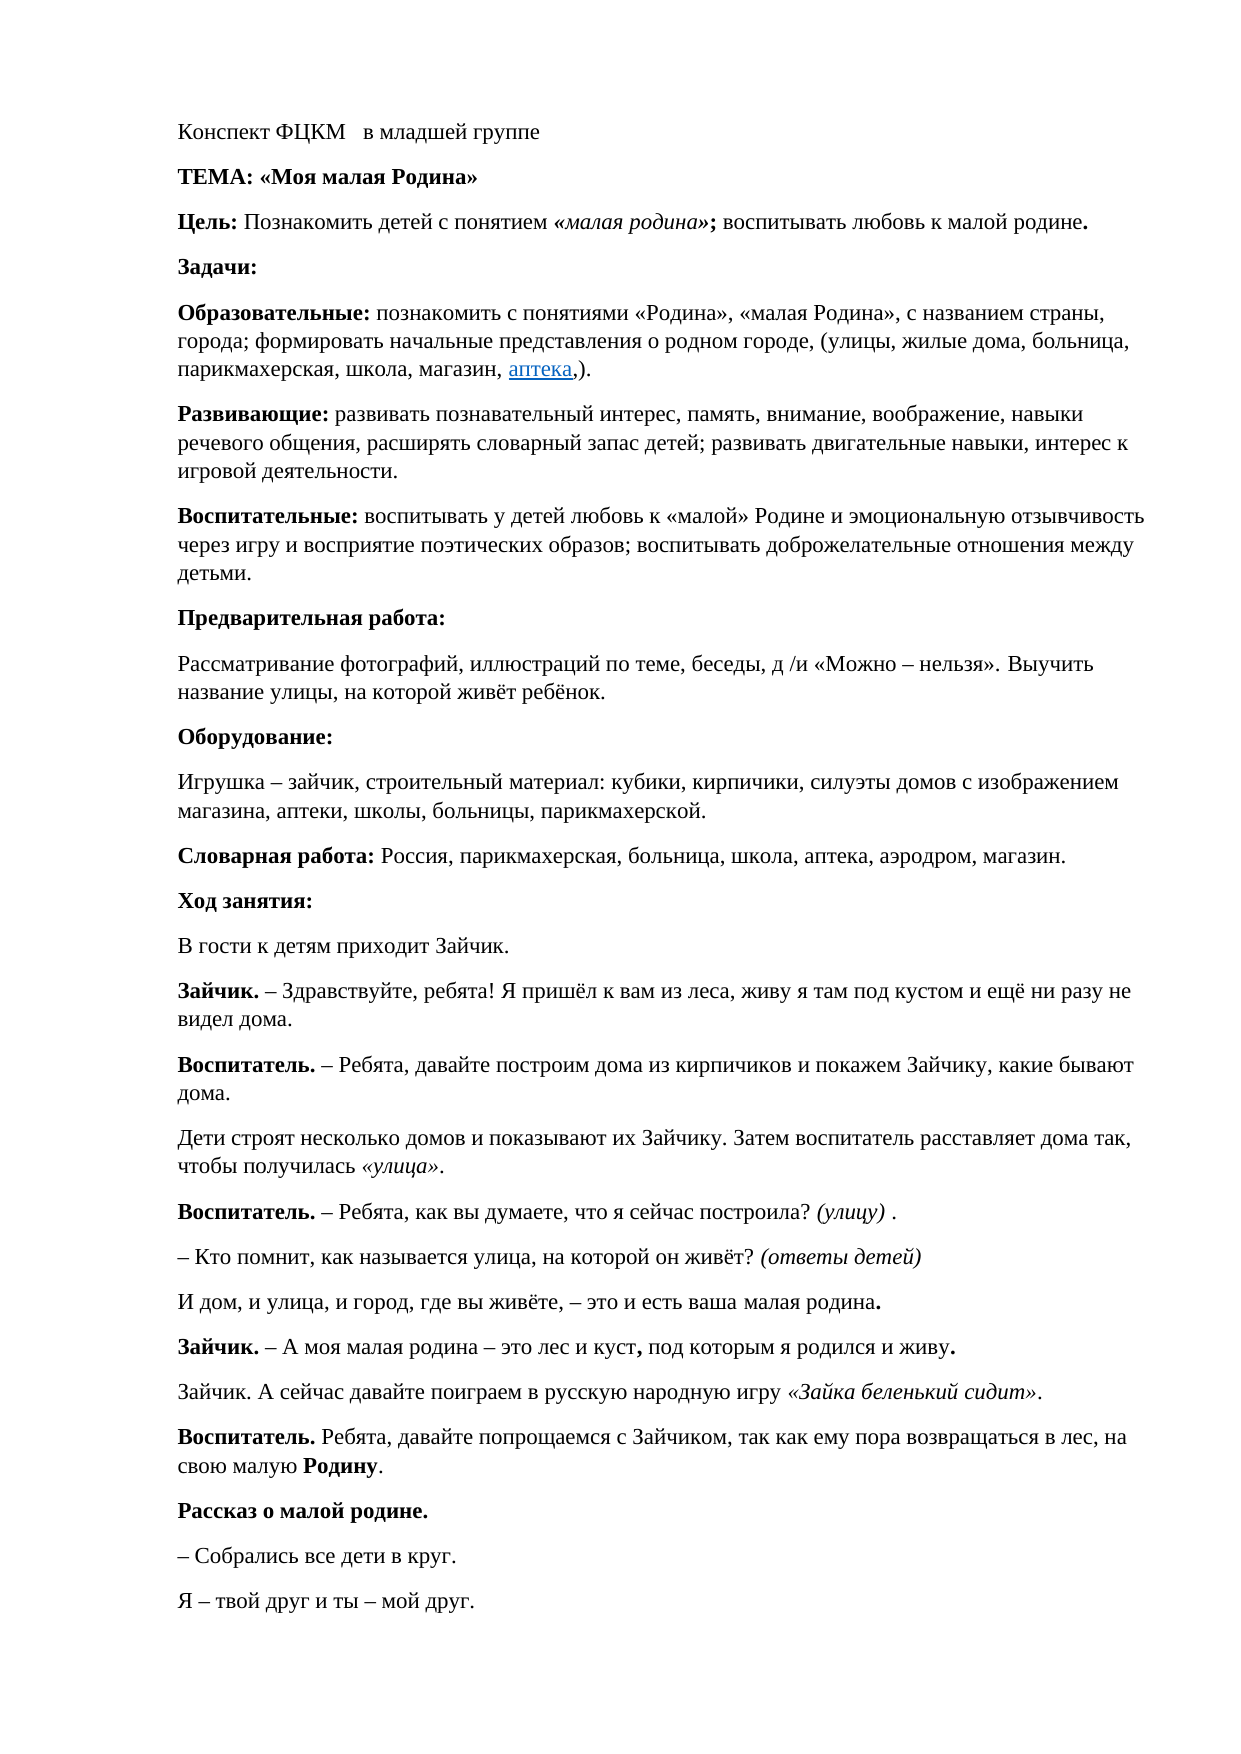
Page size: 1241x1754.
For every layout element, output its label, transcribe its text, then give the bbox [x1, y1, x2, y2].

text Зайчик. – А моя малая родина – это лес и куст, под которым я родился и живу. [177, 1333, 1152, 1359]
text Оборудование: [177, 723, 1152, 749]
text Воспитательные: воспитывать у детей любовь к «малой» Родине и эмоциональную отзывчивость через игру и восприятие поэтических образов; воспитывать доброжелательные отношения между детьми. [177, 502, 1152, 586]
text Игрушка – зайчик, строительный материал: кубики, кирпичики, силуэты домов с изображением магазина, аптеки, школы, больницы, парикмахерской. [177, 768, 1152, 823]
text Рассказ о малой родине. [177, 1497, 1152, 1523]
text Воспитатель. Ребята, давайте попрощаемся с Зайчиком, так как ему пора возвращаться в лес, на свою малую Родину. [177, 1423, 1152, 1478]
text Ход занятия: [177, 887, 1152, 913]
text Я – твой друг и ты – мой друг. [177, 1587, 1152, 1613]
text В гости к детям приходит Зайчик. [177, 932, 1152, 958]
text ТЕМА: «Моя малая Родина» [177, 163, 1152, 189]
text Задачи: [177, 253, 1152, 280]
text Словарная работа: Россия, парикмахерская, больница, школа, аптека, аэродром, магазин. [177, 842, 1152, 868]
text И дом, и улица, и город, где вы живёте, – это и есть ваша малая родина. [177, 1288, 1152, 1314]
text Образовательные: познакомить с понятиями «Родина», «малая Родина», с названием страны, города; формировать начальные представления о родном городе, (улицы, жилые дома, больница, парикмахерская, школа, магазин, аптека,). [177, 298, 1152, 382]
text Зайчик. А сейчас давайте поиграем в русскую народную игру «Зайка беленький сидит». [177, 1378, 1152, 1404]
text Развивающие: развивать познавательный интерес, память, внимание, воображение, навыки речевого общения, расширять словарный запас детей; развивать двигательные навыки, интерес к игровой деятельности. [177, 401, 1152, 484]
text Рассматривание фотографий, иллюстраций по теме, беседы, д /и «Можно – нельзя». Выучить название улицы, на которой живёт ребёнок. [177, 649, 1152, 704]
text – Собрались все дети в круг. [177, 1542, 1152, 1568]
text Конспект ФЦКМ в младшей группе [177, 118, 1152, 144]
text Воспитатель. – Ребята, как вы думаете, что я сейчас построила? (улицу) . [177, 1198, 1152, 1224]
text Воспитатель. – Ребята, давайте построим дома из кирпичиков и покажем Зайчику, какие бывают дома. [177, 1051, 1152, 1105]
text Зайчик. – Здравствуйте, ребята! Я пришёл к вам из леса, живу я там под кустом и ещё ни разу не видел дома. [177, 977, 1152, 1032]
text Дети строят несколько домов и показывают их Зайчику. Затем воспитатель расставляет дома так, чтобы получилась «улица». [177, 1124, 1152, 1179]
text Цель: Познакомить детей с понятием «малая родина»; воспитывать любовь к малой родине. [177, 208, 1152, 235]
text – Кто помнит, как называется улица, на которой он живёт? (ответы детей) [177, 1243, 1152, 1269]
text Предварительная работа: [177, 604, 1152, 631]
